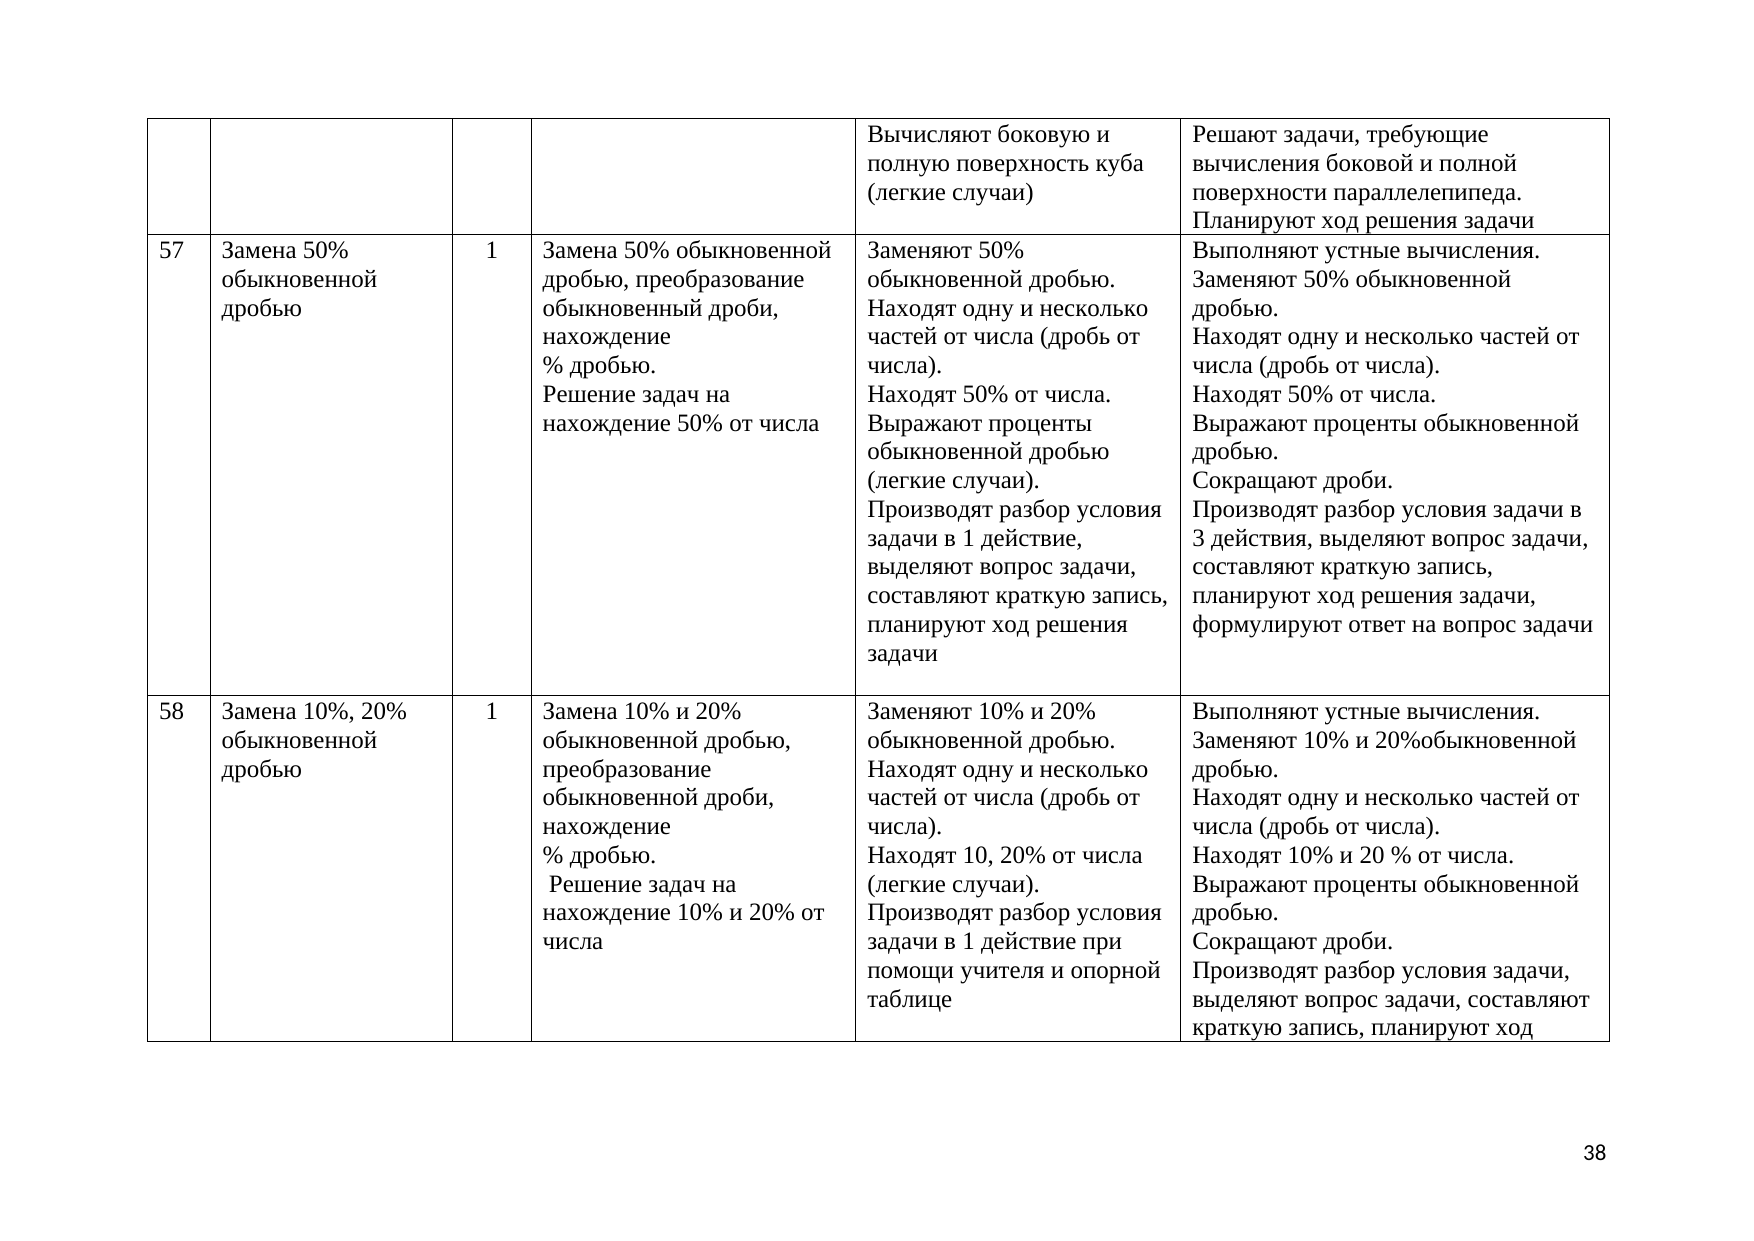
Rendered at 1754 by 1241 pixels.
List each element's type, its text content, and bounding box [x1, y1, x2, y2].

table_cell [1181, 119, 1609, 234]
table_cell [532, 696, 855, 1041]
table_cell Замена 50% обыкновенной дробью, преобразование обыкновенный дроби, нахождение % дробью. Решение задач на нахождение 50% от числа [532, 235, 855, 695]
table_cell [1181, 696, 1609, 1041]
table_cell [211, 119, 452, 234]
table_cell Выполняют устные вычисления. Заменяют 50% обыкновенной дробью. Находят одну и несколько частей от числа (дробь от числа). Находят 50% от числа. Выражают проценты обыкновенной дробью. Сокращают дроби. Производят разбор условия задачи в 3 действия, выделяют вопрос задачи, составляют краткую запись, планируют ход решения задачи, формулируют ответ на вопрос задачи [1181, 235, 1609, 695]
table_cell 57 [148, 235, 210, 695]
table_cell 56 [148, 119, 210, 234]
table_cell 58 [148, 696, 210, 1041]
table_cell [532, 119, 855, 234]
table_cell Замена 50% обыкновенной дробью [211, 235, 452, 695]
table_cell Заменяют 50% обыкновенной дробью. Находят одну и несколько частей от числа (дробь от числа). Находят 50% от числа. Выражают проценты обыкновенной дробью (легкие случаи). Производят разбор условия задачи в 1 действие, выделяют вопрос задачи, составляют краткую запись, планируют ход решения задачи [856, 235, 1180, 695]
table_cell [211, 696, 452, 1041]
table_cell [856, 696, 1180, 1041]
table_cell 1 [453, 696, 531, 1041]
table_cell 1 [453, 235, 531, 695]
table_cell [856, 119, 1180, 234]
table_cell 1 [453, 119, 531, 234]
